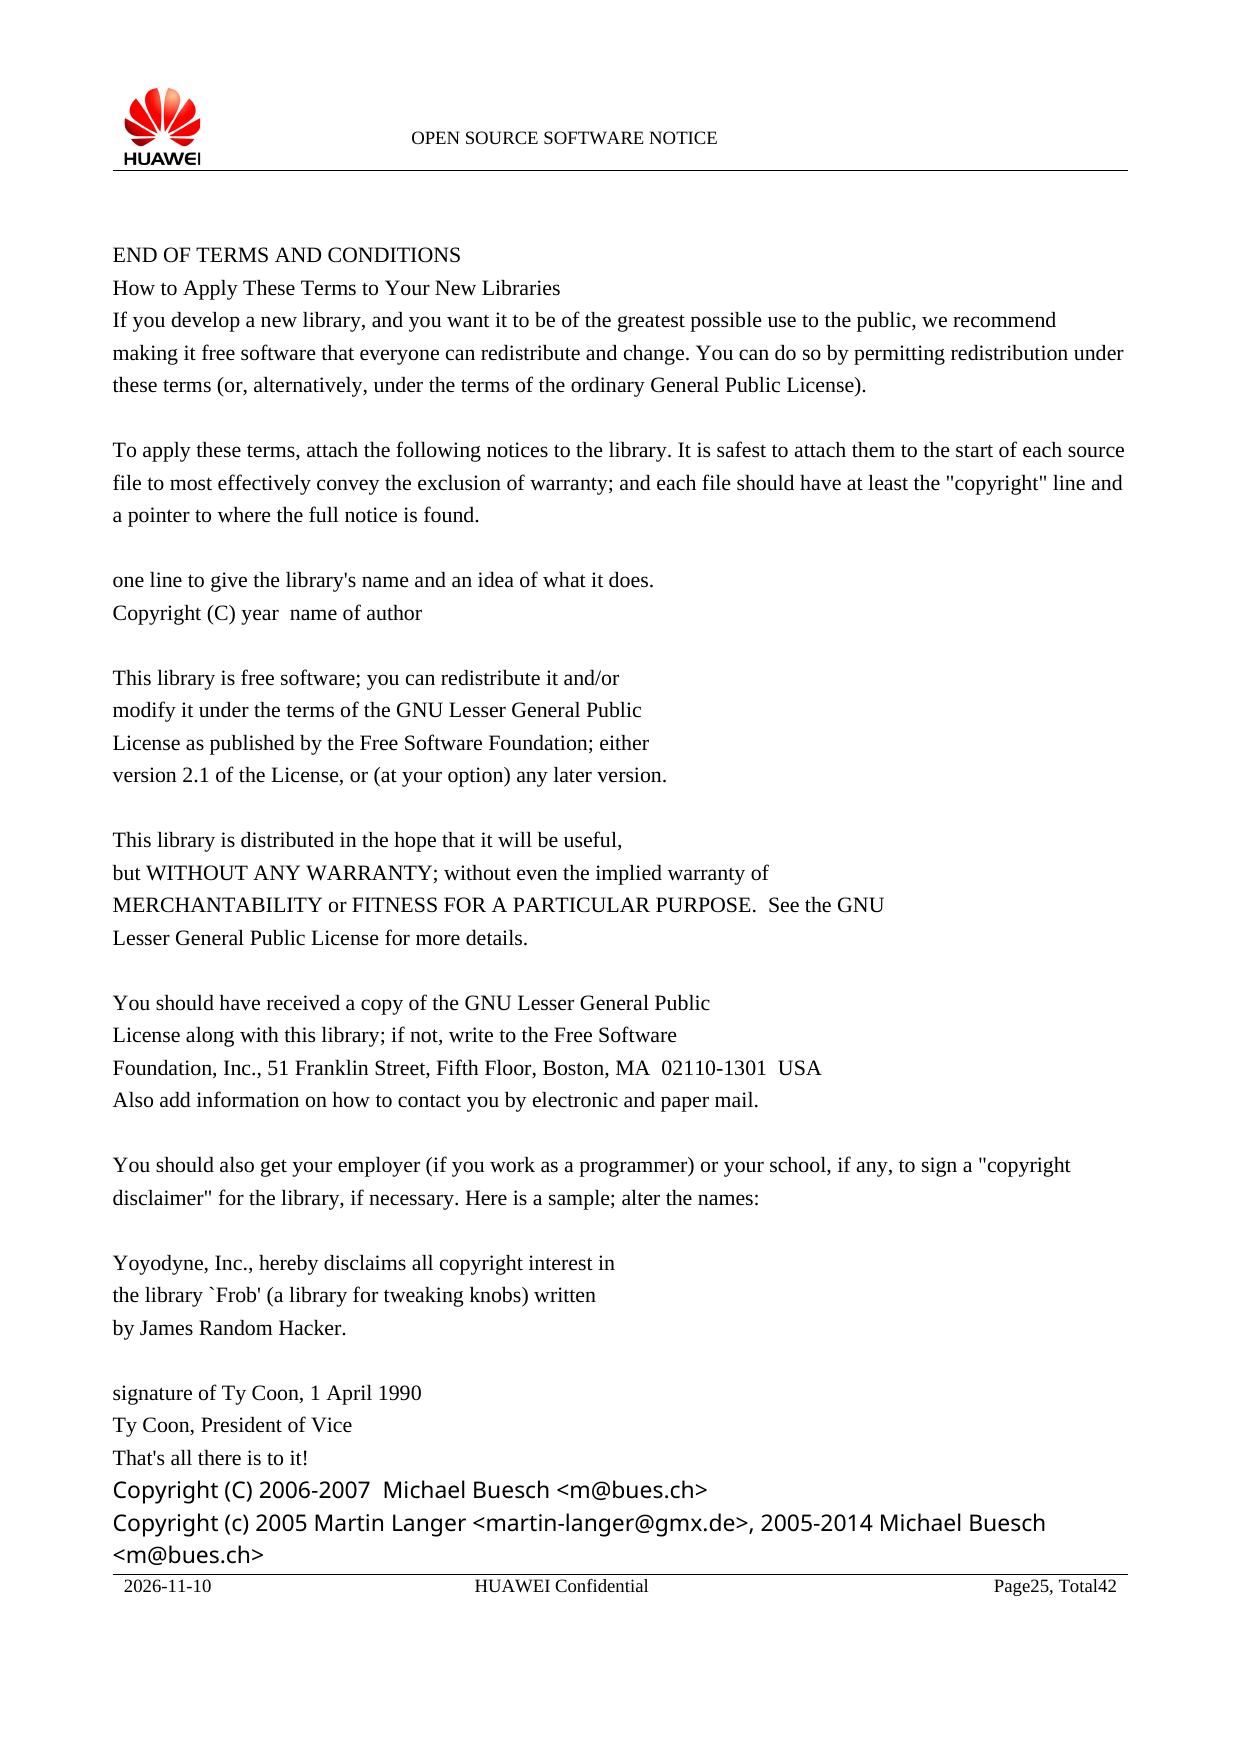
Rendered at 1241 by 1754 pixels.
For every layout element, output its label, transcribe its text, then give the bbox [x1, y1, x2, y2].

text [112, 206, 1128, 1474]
text Copyright (C) 2006-2007 Michael Buesch <m@bues.ch> [112, 1474, 1128, 1506]
picture [124, 88, 201, 165]
text Copyright (c) 2005 Martin Langer <martin-langer@gmx.de>, 2005-2014 Michael Buesch <m@bues.ch> [112, 1506, 1128, 1571]
